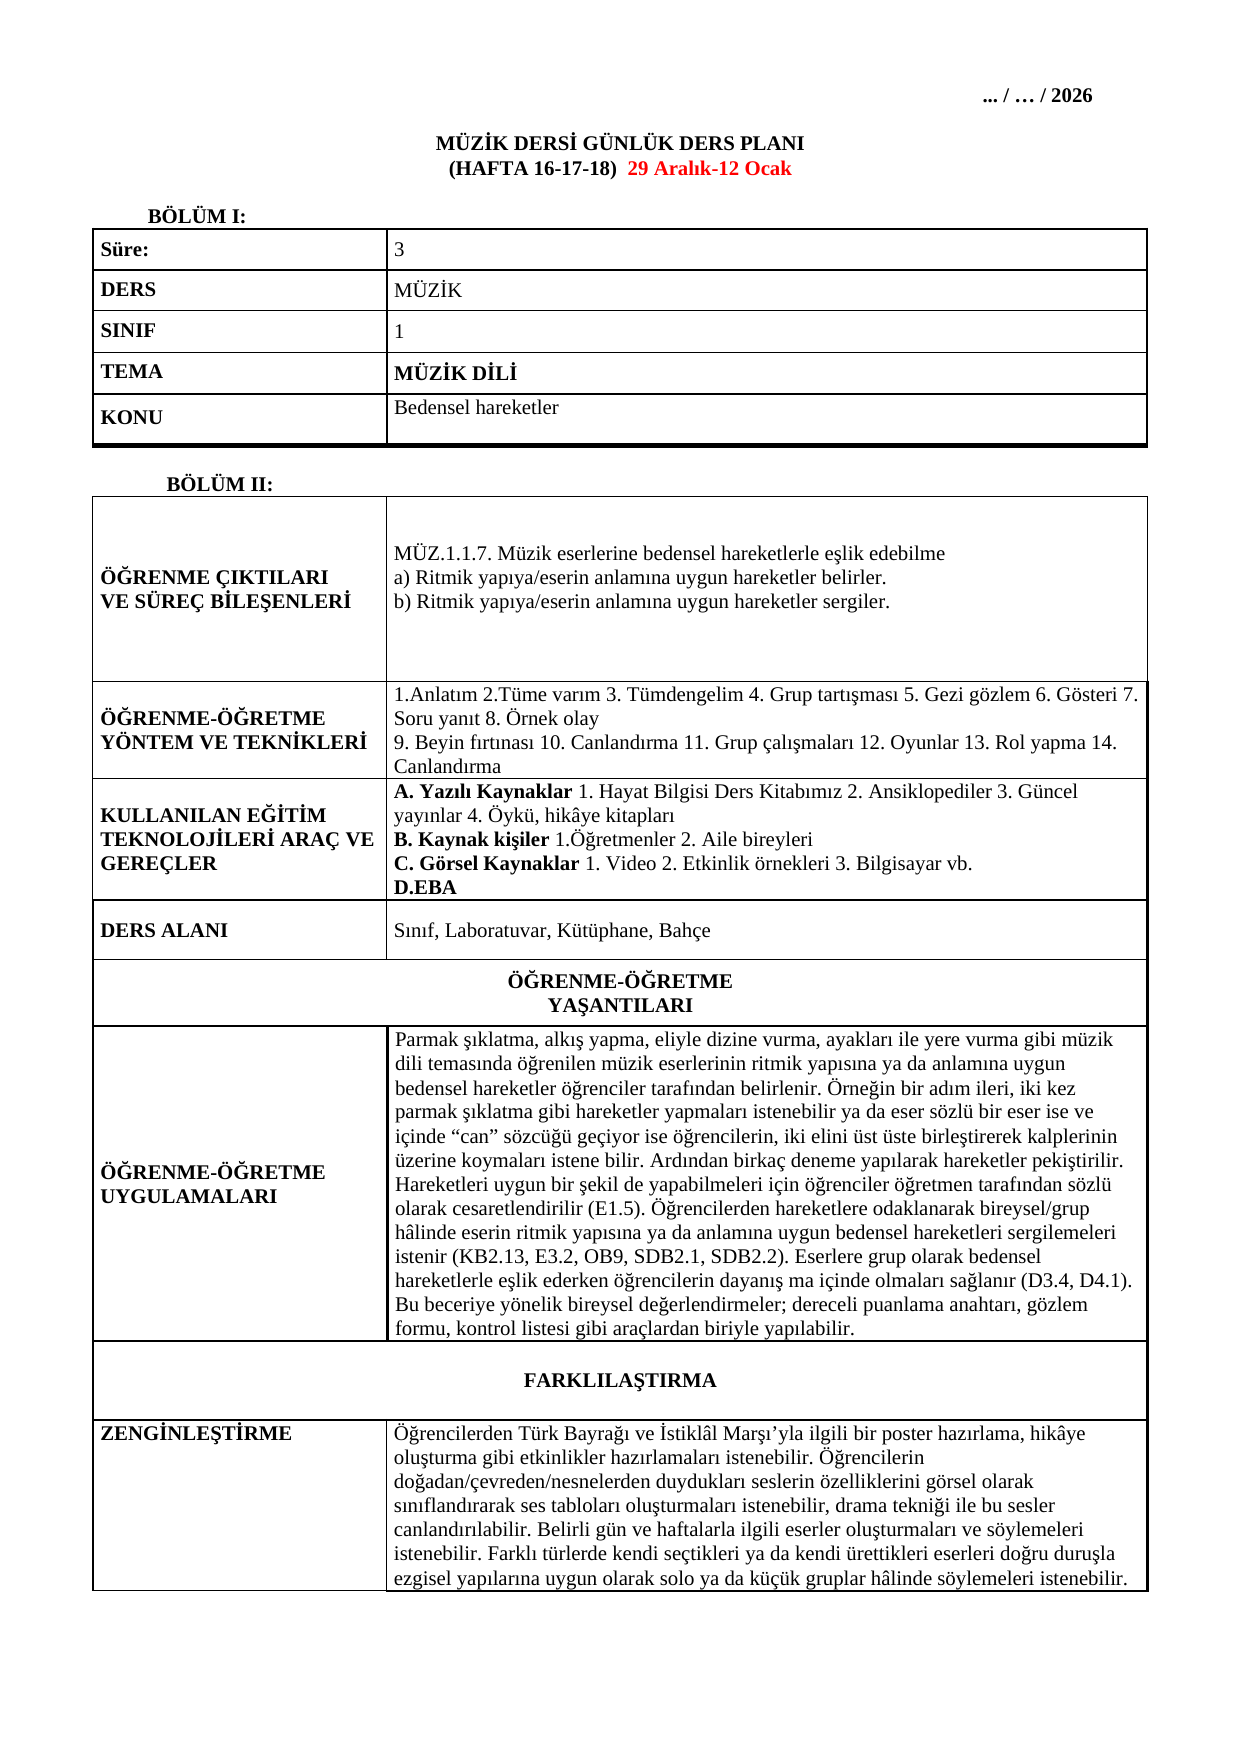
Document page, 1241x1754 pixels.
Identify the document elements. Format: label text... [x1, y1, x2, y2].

table_header MÜZ.1.1.7. Müzik eserlerine bedensel hareketlerle eşlik edebilme a) Ritmik yapıya/eserin anlamına uygun hareketler belirler. b) Ritmik yapıya/eserin anlamına uygun hareketler sergiler. [387, 497, 1147, 681]
table_cell KULLANILAN EĞİTİM TEKNOLOJİLERİ ARAÇ VE GEREÇLER [93, 779, 386, 899]
table_cell FARKLILAŞTIRMA [94, 1342, 1146, 1419]
table_header ÖĞRENME ÇIKTILARI VE SÜREÇ BİLEŞENLERİ [93, 497, 386, 681]
table_cell Bedensel hareketler [388, 395, 1146, 443]
table_cell Parmak şıklatma, alkış yapma, eliyle dizine vurma, ayakları ile yere vurma gibi müzik dili temasında öğrenilen müzik eserlerinin ritmik yapısına ya da anlamına uygun bedensel hareketler öğrenciler tarafından belirlenir. Örneğin bir adım ileri, iki kez parmak şıklatma gibi hareketler yapmaları istenebilir ya da eser sözlü bir eser ise ve içinde “can” sözcüğü geçiyor ise öğrencilerin, iki elini üst üste birleştirerek kalplerinin üzerine koymaları istene bilir. Ardından birkaç deneme yapılarak hareketler pekiştirilir. Hareketleri uygun bir şekil de yapabilmeleri için öğrenciler öğretmen tarafından sözlü olarak cesaretlendirilir (E1.5). Öğrencilerden hareketlere odaklanarak bireysel/grup hâlinde eserin ritmik yapısına ya da anlamına uygun bedensel hareketleri sergilemeleri istenir (KB2.13, E3.2, OB9, SDB2.1, SDB2.2). Eserlere grup olarak bedensel hareketlerle eşlik ederken öğrencilerin dayanış ma içinde olmaları sağlanır (D3.4, D4.1). Bu beceriye yönelik bireysel değerlendirmeler; dereceli puanlama anahtarı, gözlem formu, kontrol listesi gibi araçlardan biriyle yapılabilir. [389, 1027, 1146, 1340]
table_cell TEMA [94, 353, 386, 393]
table_cell ZENGİNLEŞTİRME [94, 1421, 386, 1589]
table_cell A. Yazılı Kaynaklar 1. Hayat Bilgisi Ders Kitabımız 2. Ansiklopediler 3. Güncel yayınlar 4. Öykü, hikâye kitapları B. Kaynak kişiler 1.Öğretmenler 2. Aile bireyleri C. Görsel Kaynaklar 1. Video 2. Etkinlik örnekleri 3. Bilgisayar vb. D.EBA [387, 779, 1146, 899]
table_cell SINIF [94, 311, 386, 352]
text BÖLÜM II: [148, 472, 1093, 496]
table_cell MÜZİK DİLİ [388, 353, 1146, 393]
table_cell ÖĞRENME-ÖĞRETME UYGULAMALARI [94, 1027, 386, 1340]
table_cell Sınıf, Laboratuvar, Kütüphane, Bahçe [387, 901, 1146, 959]
table_cell DERS [94, 271, 386, 310]
text BÖLÜM I: [148, 203, 1093, 228]
text MÜZİK DERSİ GÜNLÜK DERS PLANI [148, 131, 1093, 155]
table_cell 1.Anlatım 2.Tüme varım 3. Tümdengelim 4. Grup tartışması 5. Gezi gözlem 6. Gösteri 7. Soru yanıt 8. Örnek olay 9. Beyin fırtınası 10. Canlandırma 11. Grup çalışmaları 12. Oyunlar 13. Rol yapma 14. Canlandırma [387, 682, 1146, 778]
table_cell 1 [388, 311, 1146, 352]
table_cell ÖĞRENME-ÖĞRETME YAŞANTILARI [94, 960, 1146, 1025]
text (HAFTA 16-17-18) 29 Aralık-12 Ocak [148, 155, 1093, 179]
table_cell MÜZİK [388, 271, 1146, 310]
text ... / … / 2026 [148, 83, 1093, 107]
table_cell DERS ALANI [94, 901, 386, 959]
table_cell KONU [94, 395, 386, 443]
table_cell ÖĞRENME-ÖĞRETME YÖNTEM VE TEKNİKLERİ [93, 682, 386, 778]
table_header 3 [388, 230, 1146, 269]
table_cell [387, 1421, 1146, 1589]
table_header Süre: [94, 230, 386, 269]
